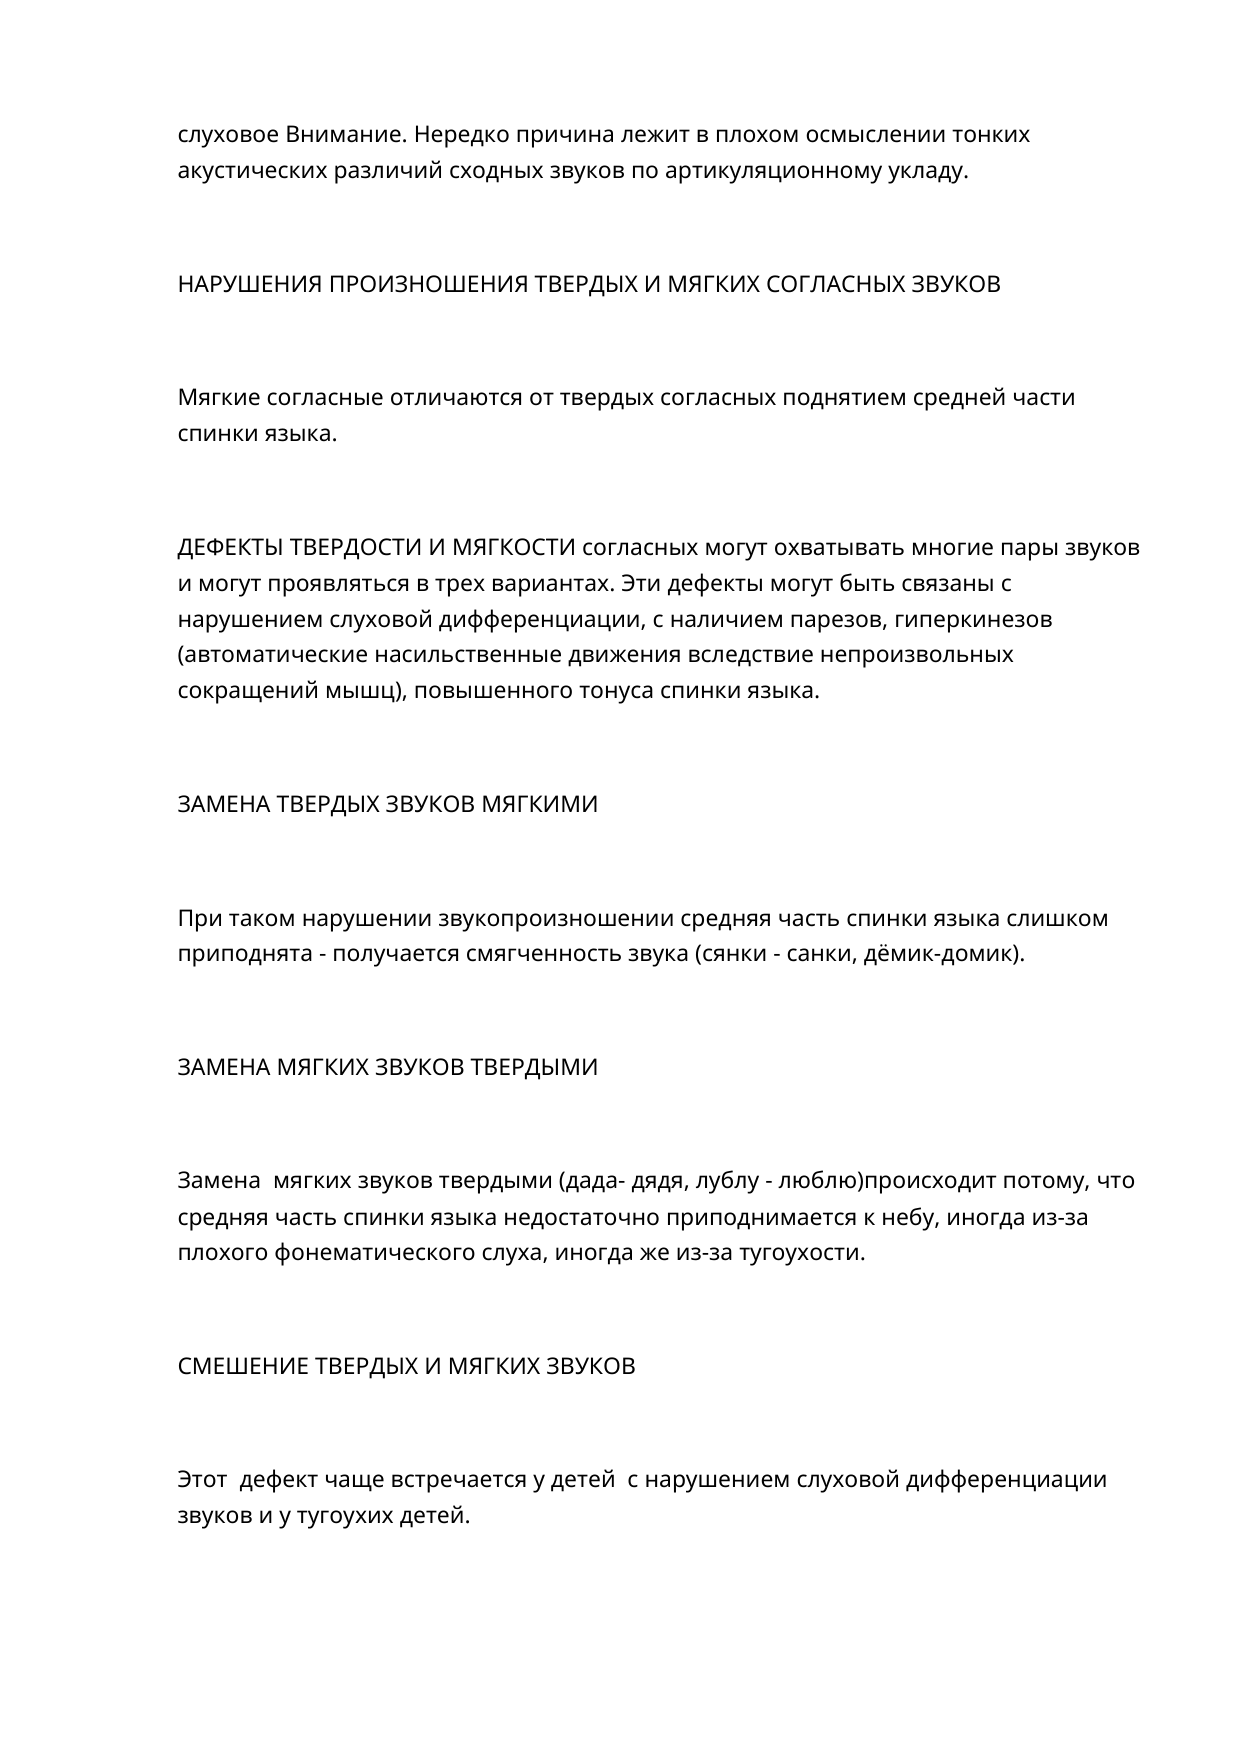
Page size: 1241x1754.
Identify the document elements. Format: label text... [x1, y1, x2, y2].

text ДЕФЕКТЫ ТВЕРДОСТИ И МЯГКОСТИ согласных могут охватывать многие пары звуков и могут проявляться в трех вариантах. Эти дефекты могут быть связаны с нарушением слуховой дифференциации, с наличием парезов, гиперкинезов (автоматические насильственные движения вследствие непроизвольных сокращений мышц), повышенного тонуса спинки языка. [177, 531, 1152, 706]
text Этот дефект чаще встречается у детей с нарушением слуховой дифференциации звуков и у тугоухих детей. [177, 1463, 1152, 1531]
text ЗАМЕНА МЯГКИХ ЗВУКОВ ТВЕРДЫМИ [177, 1051, 1152, 1082]
text Мягкие согласные отличаются от твердых согласных поднятием средней части спинки языка. [177, 381, 1152, 448]
text ЗАМЕНА ТВЕРДЫХ ЗВУКОВ МЯГКИМИ [177, 788, 1152, 819]
text СМЕШЕНИЕ ТВЕРДЫХ И МЯГКИХ ЗВУКОВ [177, 1350, 1152, 1381]
text Замена мягких звуков твердыми (дада- дядя, лублу - люблю)происходит потому, что средняя часть спинки языка недостаточно приподнимается к небу, иногда из-за плохого фонематического слуха, иногда же из-за тугоухости. [177, 1164, 1152, 1268]
text НАРУШЕНИЯ ПРОИЗНОШЕНИЯ ТВЕРДЫХ И МЯГКИХ СОГЛАСНЫХ ЗВУКОВ [177, 268, 1152, 299]
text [177, 118, 1152, 185]
text При таком нарушении звукопроизношении средняя часть спинки языка слишком приподнята - получается смягченность звука (сянки - санки, дёмик-домик). [177, 901, 1152, 969]
